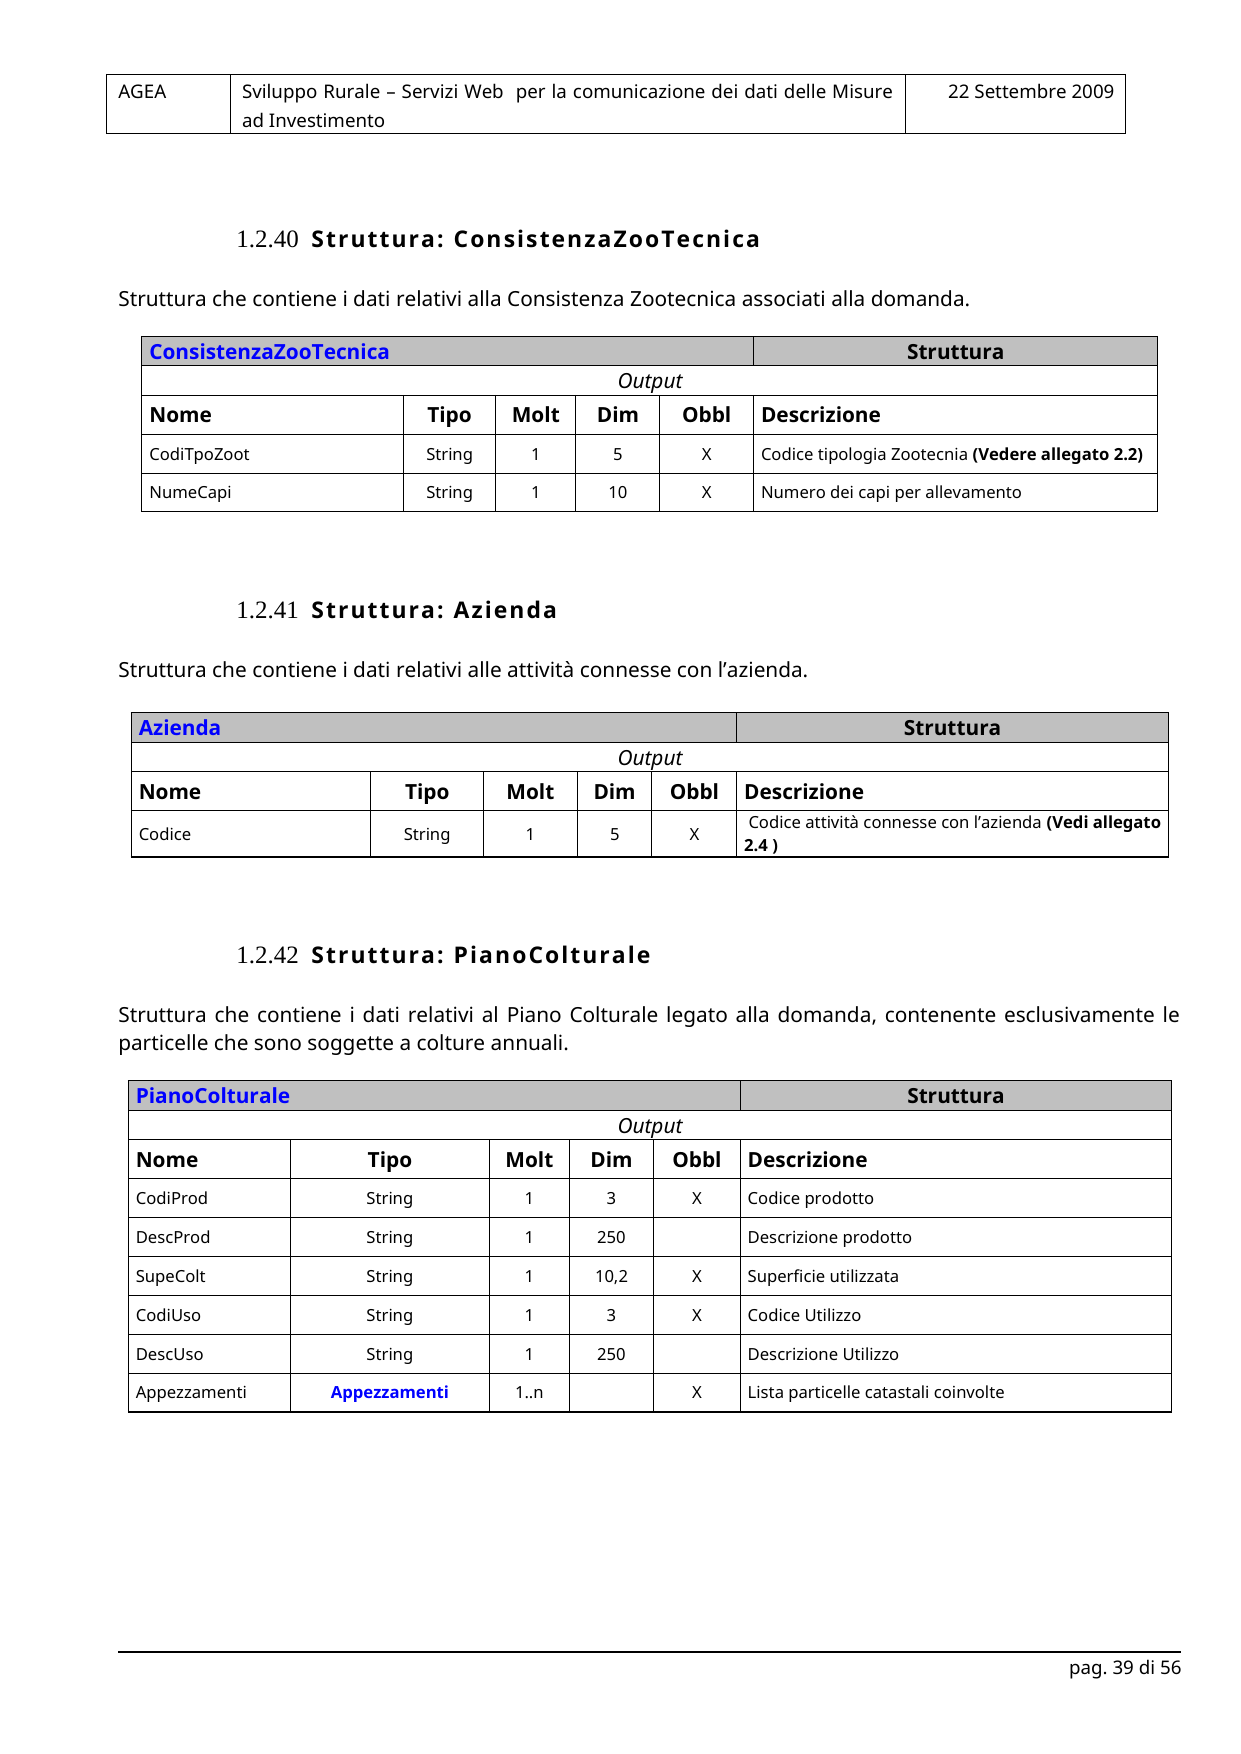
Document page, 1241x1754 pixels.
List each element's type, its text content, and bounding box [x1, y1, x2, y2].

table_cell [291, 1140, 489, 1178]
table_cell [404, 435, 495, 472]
subtitle Struttura: PianoColturale [236, 939, 1181, 970]
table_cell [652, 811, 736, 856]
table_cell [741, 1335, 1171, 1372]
subtitle Struttura: ConsistenzaZooTecnica [236, 222, 1181, 254]
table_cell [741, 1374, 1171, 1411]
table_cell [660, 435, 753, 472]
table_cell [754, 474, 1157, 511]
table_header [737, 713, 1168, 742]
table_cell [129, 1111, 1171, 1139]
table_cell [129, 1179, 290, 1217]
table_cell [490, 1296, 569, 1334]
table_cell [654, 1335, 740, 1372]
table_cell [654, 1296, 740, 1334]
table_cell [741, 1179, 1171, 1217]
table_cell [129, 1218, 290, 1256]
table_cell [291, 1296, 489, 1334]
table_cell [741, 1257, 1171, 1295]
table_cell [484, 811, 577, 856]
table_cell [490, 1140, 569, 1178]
list Struttura che contiene i dati relativi alle attività connesse con l’azienda. [118, 655, 1181, 684]
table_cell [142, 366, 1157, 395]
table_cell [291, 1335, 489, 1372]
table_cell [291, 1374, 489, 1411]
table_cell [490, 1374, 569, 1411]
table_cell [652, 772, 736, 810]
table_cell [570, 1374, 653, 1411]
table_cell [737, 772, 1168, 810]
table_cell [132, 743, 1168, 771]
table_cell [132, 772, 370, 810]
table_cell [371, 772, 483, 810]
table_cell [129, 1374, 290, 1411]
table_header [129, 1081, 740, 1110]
subtitle Struttura: Azienda [236, 594, 1181, 625]
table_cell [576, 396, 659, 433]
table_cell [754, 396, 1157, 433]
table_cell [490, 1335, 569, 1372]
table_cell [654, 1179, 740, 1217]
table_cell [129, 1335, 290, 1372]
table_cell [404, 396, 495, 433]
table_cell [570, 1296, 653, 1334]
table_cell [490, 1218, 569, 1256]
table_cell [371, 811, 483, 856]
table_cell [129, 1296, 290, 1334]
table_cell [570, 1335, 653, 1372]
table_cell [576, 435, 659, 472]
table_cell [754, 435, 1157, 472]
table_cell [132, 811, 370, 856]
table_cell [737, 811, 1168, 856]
list Struttura che contiene i dati relativi al Piano Colturale legato alla domanda, contenente esclusivamente le particelle che sono soggette a colture annuali. [118, 1000, 1181, 1057]
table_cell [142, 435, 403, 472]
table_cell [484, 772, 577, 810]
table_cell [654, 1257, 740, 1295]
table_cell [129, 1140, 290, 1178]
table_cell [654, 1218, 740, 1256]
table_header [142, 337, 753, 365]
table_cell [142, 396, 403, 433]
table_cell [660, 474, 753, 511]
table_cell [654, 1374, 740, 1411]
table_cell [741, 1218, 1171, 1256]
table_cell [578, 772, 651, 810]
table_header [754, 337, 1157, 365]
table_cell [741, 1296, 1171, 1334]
list Struttura che contiene i dati relativi alla Consistenza Zootecnica associati alla domanda. [118, 284, 1181, 312]
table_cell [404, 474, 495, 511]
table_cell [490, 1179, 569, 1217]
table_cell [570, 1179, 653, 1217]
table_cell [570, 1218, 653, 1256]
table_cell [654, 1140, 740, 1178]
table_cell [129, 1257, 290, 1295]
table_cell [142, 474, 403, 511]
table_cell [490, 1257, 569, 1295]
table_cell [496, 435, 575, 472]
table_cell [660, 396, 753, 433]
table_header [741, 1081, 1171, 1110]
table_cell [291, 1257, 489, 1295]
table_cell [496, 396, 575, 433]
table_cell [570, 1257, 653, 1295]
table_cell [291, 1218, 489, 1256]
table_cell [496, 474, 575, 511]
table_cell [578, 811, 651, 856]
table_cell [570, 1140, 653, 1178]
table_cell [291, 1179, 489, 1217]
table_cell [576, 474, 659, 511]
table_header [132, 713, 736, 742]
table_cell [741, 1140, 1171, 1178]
